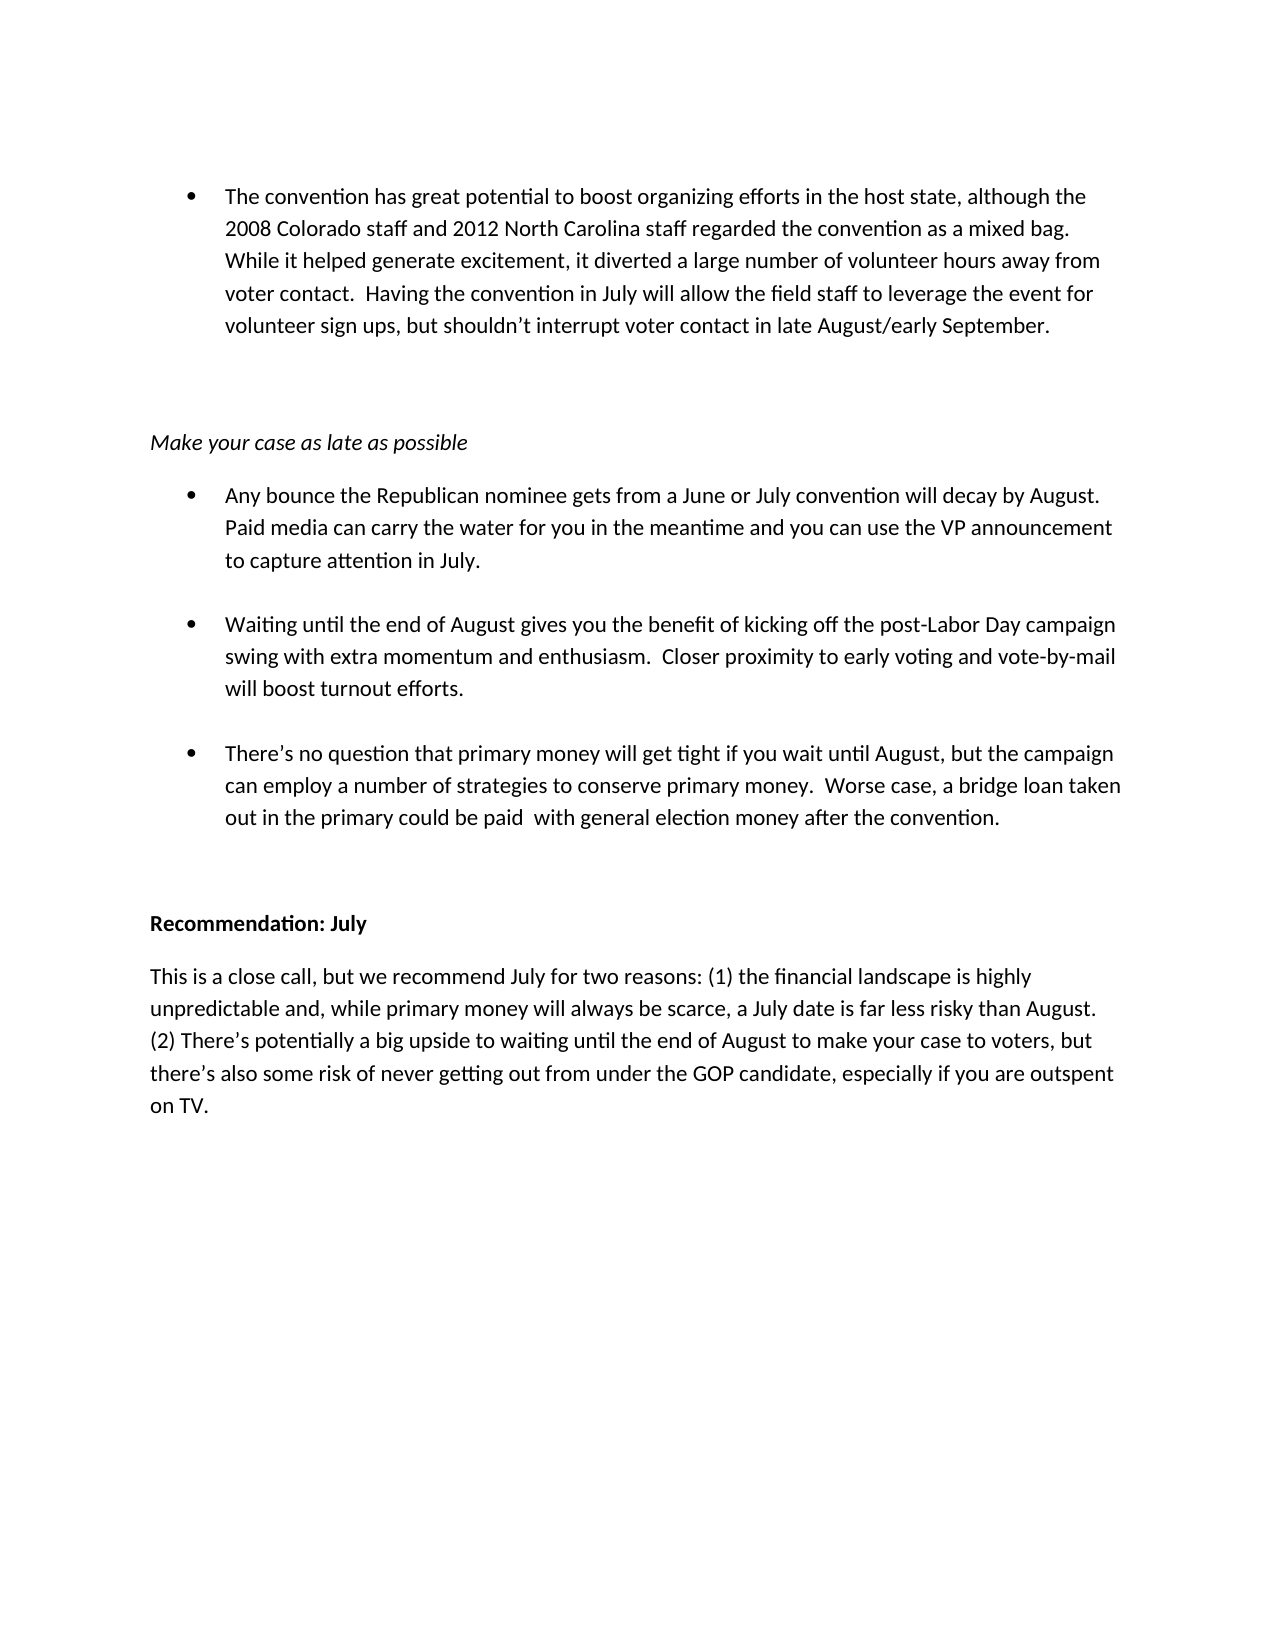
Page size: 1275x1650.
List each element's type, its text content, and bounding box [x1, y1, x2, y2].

list There’s no question that primary money will get tight if you wait until August, but the campaign can employ a number of strategies to conserve primary money. Worse case, a bridge loan taken out in the primary could be paid with general election money after the convention. [187, 739, 1125, 831]
text Recommendation: July [150, 909, 1125, 937]
text This is a close call, but we recommend July for two reasons: (1) the financial landscape is highly unpredictable and, while primary money will always be scarce, a July date is far less risky than August. (2) There’s potentially a big upside to waiting until the end of August to make your case to voters, but there’s also some risk of never getting out from under the GOP candidate, especially if you are outspent on TV. [150, 962, 1125, 1119]
list The convention has great potential to boost organizing efforts in the host state, although the 2008 Colorado staff and 2012 North Carolina staff regarded the convention as a mixed bag. While it helped generate excitement, it diverted a large number of volunteer hours away from voter contact. Having the convention in July will allow the field staff to leverage the event for volunteer sign ups, but shouldn’t interrupt voter contact in late August/early September. [187, 182, 1125, 339]
list Waiting until the end of August gives you the benefit of kicking off the post-Labor Day campaign swing with extra momentum and enthusiasm. Closer proximity to early voting and vote-by-mail will boost turnout efforts. [187, 610, 1125, 702]
text Make your case as late as possible [150, 428, 1125, 456]
list Any bounce the Republican nominee gets from a June or July convention will decay by August. Paid media can carry the water for you in the meantime and you can use the VP announcement to capture attention in July. [187, 481, 1125, 574]
